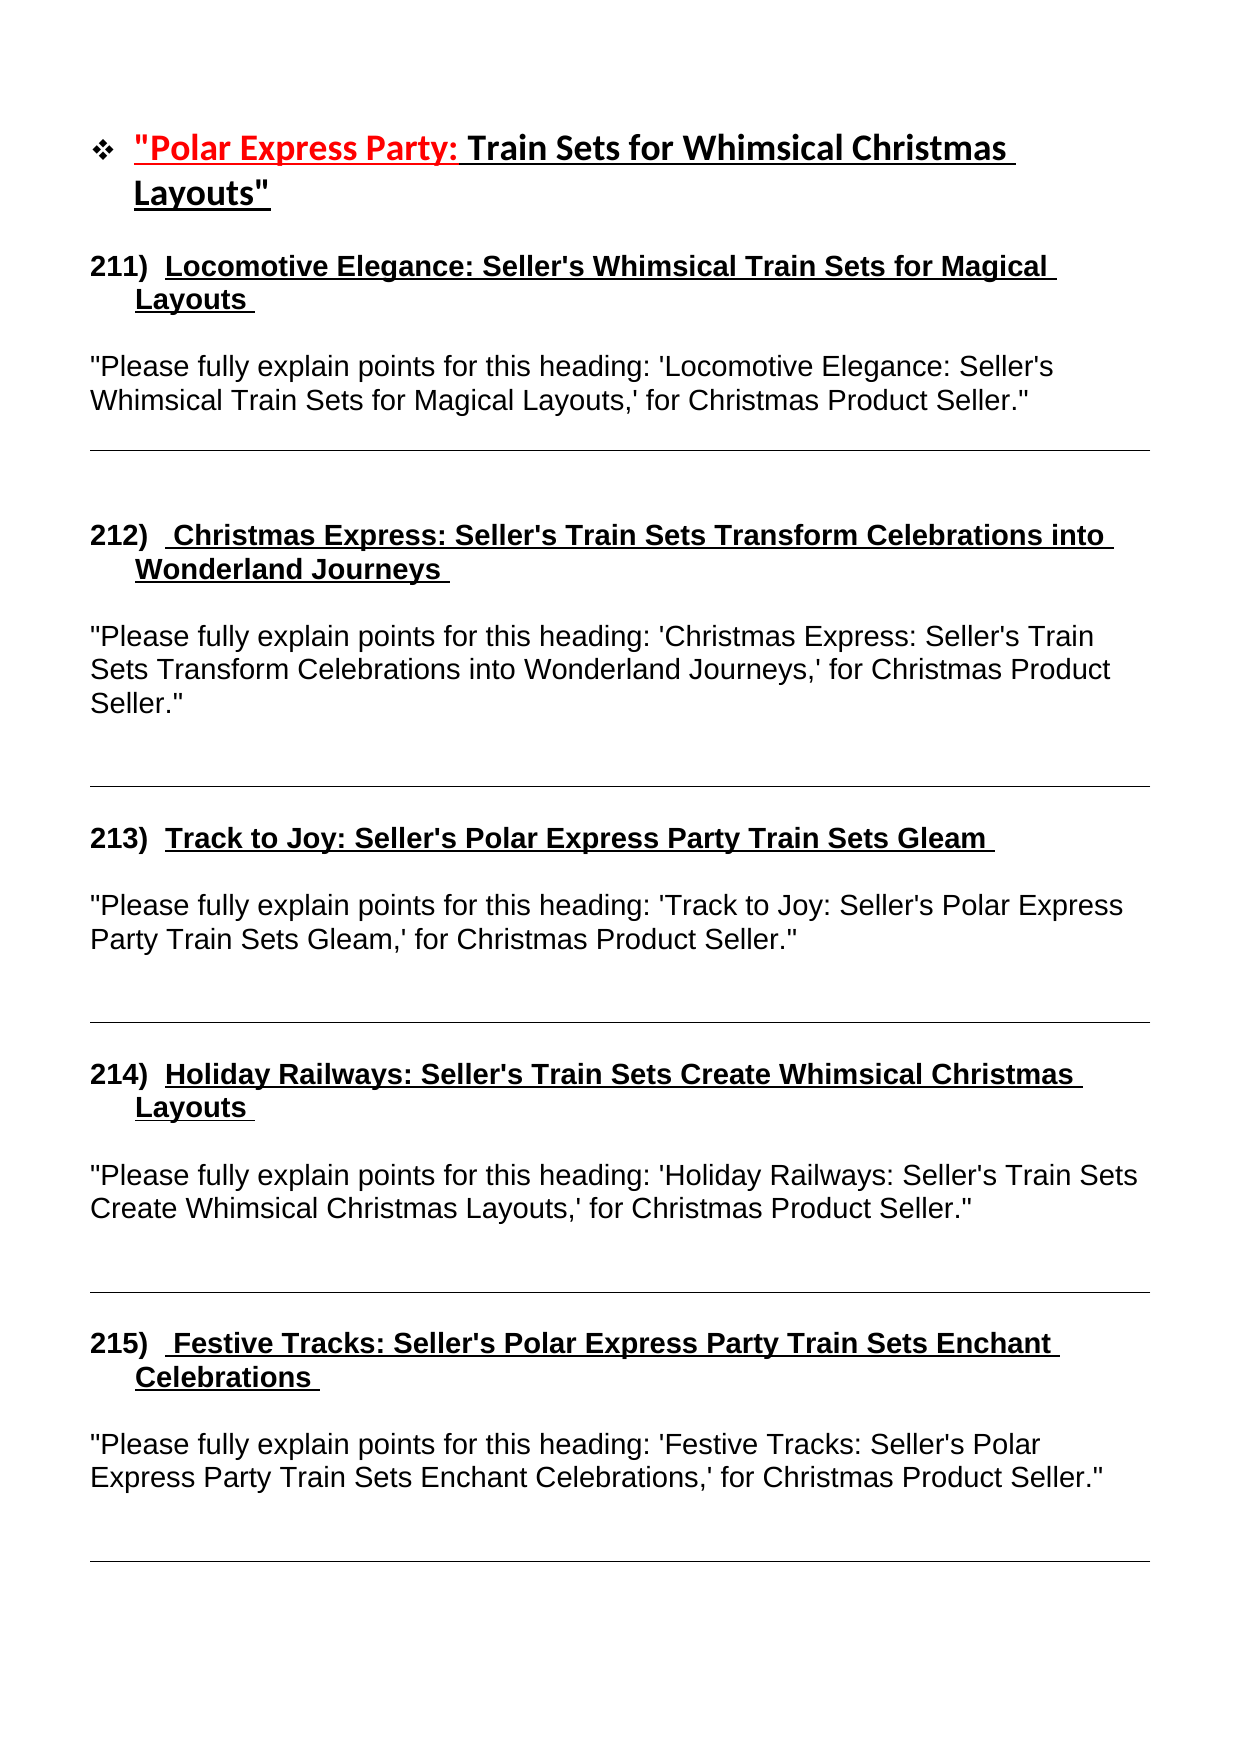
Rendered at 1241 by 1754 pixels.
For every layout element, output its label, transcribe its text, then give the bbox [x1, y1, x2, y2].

list "Please fully explain points for this heading: 'Christmas Express: Seller's Train Sets Transform Celebrations into Wonderland Journeys,' for Christmas Product Seller." [90, 619, 1150, 719]
list Holiday Railways: Seller's Train Sets Create Whimsical Christmas Layouts [90, 1057, 1150, 1124]
list Festive Tracks: Seller's Polar Express Party Train Sets Enchant Celebrations [90, 1326, 1150, 1393]
list Locomotive Elegance: Seller's Whimsical Train Sets for Magical Layouts [90, 249, 1150, 316]
list "Please fully explain points for this heading: 'Festive Tracks: Seller's Polar Express Party Train Sets Enchant Celebrations,' for Christmas Product Seller." [90, 1427, 1150, 1494]
list "Polar Express Party: Train Sets for Whimsical Christmas Layouts" [90, 123, 1150, 215]
list Christmas Express: Seller's Train Sets Transform Celebrations into Wonderland Journeys [90, 518, 1150, 585]
list "Please fully explain points for this heading: 'Track to Joy: Seller's Polar Express Party Train Sets Gleam,' for Christmas Product Seller." [90, 888, 1150, 955]
list "Please fully explain points for this heading: 'Holiday Railways: Seller's Train Sets Create Whimsical Christmas Layouts,' for Christmas Product Seller." [90, 1157, 1150, 1224]
list Track to Joy: Seller's Polar Express Party Train Sets Gleam [90, 821, 1150, 854]
list "Please fully explain points for this heading: 'Locomotive Elegance: Seller's Whimsical Train Sets for Magical Layouts,' for Christmas Product Seller." [90, 349, 1150, 416]
